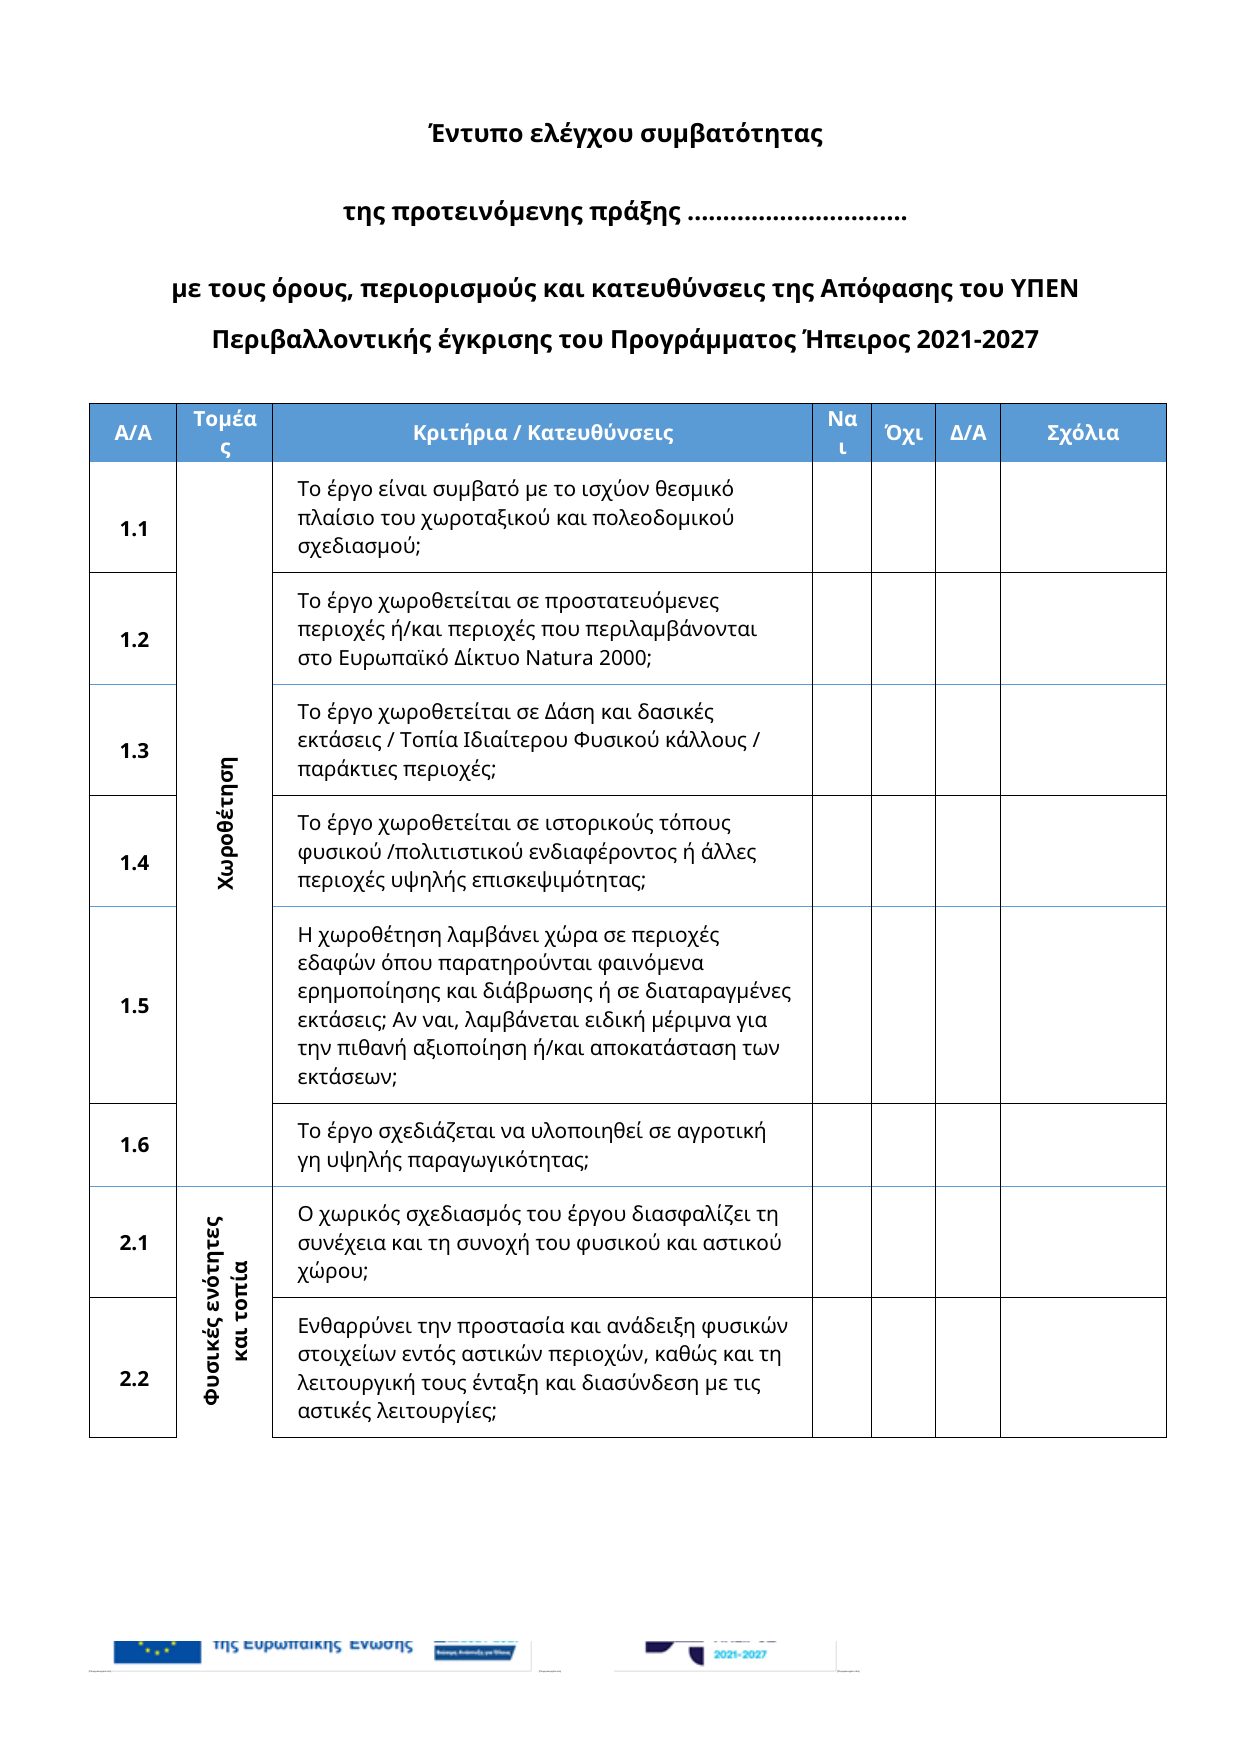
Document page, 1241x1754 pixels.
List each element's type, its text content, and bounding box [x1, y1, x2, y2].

table_cell [1001, 685, 1166, 795]
table_cell [936, 1187, 1000, 1297]
table_cell [813, 796, 871, 906]
table_cell [936, 796, 1000, 906]
table_cell [1001, 1187, 1166, 1297]
table_cell [872, 796, 935, 906]
table_cell [936, 685, 1000, 795]
table_cell [1001, 1104, 1166, 1186]
table_header Σχόλια [1001, 404, 1166, 461]
table_cell [1001, 907, 1166, 1103]
table_cell Το έργο χωροθετείται σε ιστορικούς τόπους φυσικού /πολιτιστικού ενδιαφέροντος ή άλλες περιοχές υψηλής επισκεψιμότητας; [273, 796, 812, 906]
table_cell [1001, 573, 1166, 683]
table_cell 2.2 [90, 1298, 176, 1437]
table_cell [813, 685, 871, 795]
table_cell 1.4 [90, 796, 176, 906]
table_header Κριτήρια / Κατευθύνσεις [273, 404, 812, 461]
table_cell 1.2 [90, 573, 176, 683]
picture [111, 1641, 533, 1673]
table_cell Χωροθέτηση [177, 462, 272, 1186]
table_cell 2.1 [90, 1187, 176, 1297]
text με τους όρους, περιορισμούς και κατευθύνσεις της Απόφασης του ΥΠΕΝ Περιβαλλοντικής έγκρισης του Προγράμματος Ήπειρος 2021-2027 [89, 271, 1162, 356]
table_cell Το έργο σχεδιάζεται να υλοποιηθεί σε αγροτική γη υψηλής παραγωγικότητας; [273, 1104, 812, 1186]
table_cell 1.3 [90, 685, 176, 795]
table_cell [936, 462, 1000, 572]
table_cell Φυσικές ενότητες και τοπία [177, 1187, 272, 1437]
text της προτεινόμενης πράξης …………………………. [89, 193, 1162, 227]
table_cell [1001, 462, 1166, 572]
table_cell Το έργο χωροθετείται σε προστατευόμενες περιοχές ή/και περιοχές που περιλαμβάνονται στο Ευρωπαϊκό Δίκτυο Natura 2000; [273, 573, 812, 683]
table_cell [936, 573, 1000, 683]
table_header Δ/Α [936, 404, 1000, 461]
table_cell [1001, 1298, 1166, 1437]
table_cell [872, 907, 935, 1103]
table_cell 1.1 [90, 462, 176, 572]
table_cell [936, 907, 1000, 1103]
table_cell Ο χωρικός σχεδιασμός του έργου διασφαλίζει τη συνέχεια και τη συνοχή του φυσικού και αστικού χώρου; [273, 1187, 812, 1297]
table_cell [872, 1298, 935, 1437]
table_cell [872, 1187, 935, 1297]
table_header Τομέας [177, 404, 272, 461]
table_cell [813, 1187, 871, 1297]
table_cell [872, 685, 935, 795]
table_cell [813, 1104, 871, 1186]
table_cell 1.6 [90, 1104, 176, 1186]
table_cell Το έργο χωροθετείται σε Δάση και δασικές εκτάσεις / Τοπία Ιδιαίτερου Φυσικού κάλλους / παράκτιες περιοχές; [273, 685, 812, 795]
table_header Όχι [872, 404, 935, 461]
table_cell 1.5 [90, 907, 176, 1103]
table_cell [872, 1104, 935, 1186]
text Έντυπο ελέγχου συμβατότητας [89, 115, 1162, 149]
table_header Α/Α [90, 404, 176, 461]
table_cell [813, 462, 871, 572]
table_cell Ενθαρρύνει την προστασία και ανάδειξη φυσικών στοιχείων εντός αστικών περιοχών, καθώς και τη λειτουργική τους ένταξη και διασύνδεση με τις αστικές λειτουργίες; [273, 1298, 812, 1437]
table_cell Το έργο είναι συμβατό με το ισχύον θεσμικό πλαίσιο του χωροταξικού και πολεοδομικού σχεδιασμού; [273, 462, 812, 572]
table_cell Η χωροθέτηση λαμβάνει χώρα σε περιοχές εδαφών όπου παρατηρούνται φαινόμενα ερημοποίησης και διάβρωσης ή σε διαταραγμένες εκτάσεις; Αν ναι, λαμβάνεται ειδική μέριμνα για την πιθανή αξιοποίηση ή/και αποκατάσταση των εκτάσεων; [273, 907, 812, 1103]
table_cell [1001, 796, 1166, 906]
picture [613, 1641, 838, 1673]
table_cell [936, 1298, 1000, 1437]
table_cell [813, 573, 871, 683]
table_cell [936, 1104, 1000, 1186]
table_header Ναι [813, 404, 871, 461]
table_cell [872, 462, 935, 572]
table_cell [813, 1298, 871, 1437]
table_cell [872, 573, 935, 683]
table_cell [813, 907, 871, 1103]
